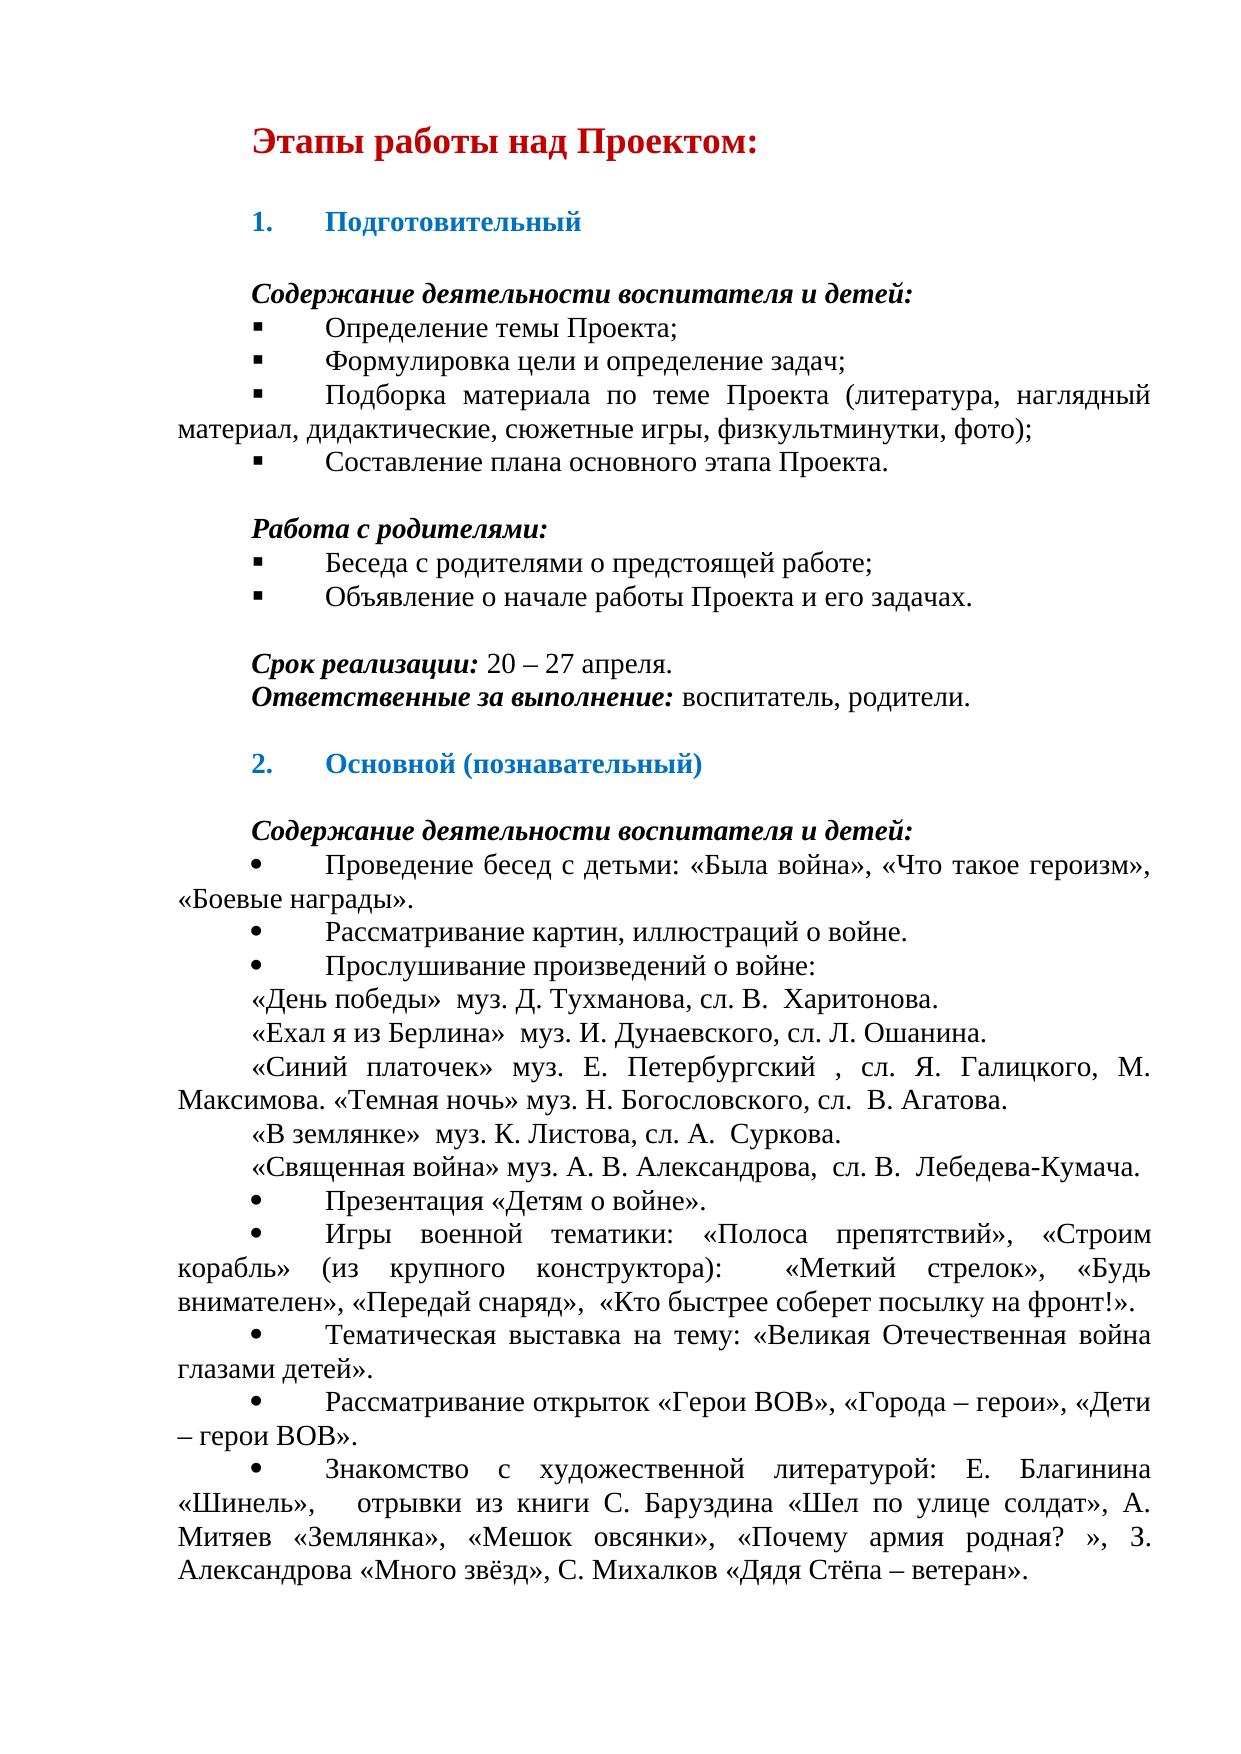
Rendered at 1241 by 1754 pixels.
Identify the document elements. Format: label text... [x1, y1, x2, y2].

list Подборка материала по теме Проекта (литература, наглядный материал, дидактические, сюжетные игры, физкультминутки, фото); [177, 377, 1152, 444]
list Рассматривание картин, иллюстраций о войне. [177, 914, 1152, 948]
list Срок реализации: 20 – 27 апреля. [177, 646, 1152, 679]
list Формулировка цели и определение задач; [177, 343, 1152, 377]
text «Священная война» муз. А. В. Александрова, сл. В. Лебедева-Кумача. [177, 1149, 1152, 1183]
list Презентация «Детям о войне». [177, 1183, 1152, 1216]
list Игры военной тематики: «Полоса препятствий», «Строим корабль» (из крупного конструктора): «Меткий стрелок», «Будь внимателен», «Передай снаряд», «Кто быстрее соберет посылку на фронт!». [177, 1216, 1152, 1317]
text «Ехал я из Берлина» муз. И. Дунаевского, сл. Л. Ошанина. [177, 1015, 1152, 1049]
text Этапы работы над Проектом: [177, 118, 1152, 161]
list Основной (познавательный) [177, 746, 1152, 780]
text «Синий платочек» муз. Е. Петербургский , сл. Я. Галицкого, М. Максимова. «Темная ночь» муз. Н. Богословского, сл. В. Агатова. [177, 1049, 1152, 1116]
list Определение темы Проекта; [177, 310, 1152, 343]
text Содержание деятельности воспитателя и детей: [177, 813, 1152, 847]
list Тематическая выставка на тему: «Великая Отечественная война глазами детей». [177, 1317, 1152, 1384]
list Содержание деятельности воспитателя и детей: [177, 276, 1152, 310]
list Прослушивание произведений о войне: [177, 948, 1152, 982]
text «День победы» муз. Д. Тухманова, сл. В. Харитонова. [177, 982, 1152, 1015]
text «В землянке» муз. К. Листова, сл. А. Суркова. [177, 1116, 1152, 1149]
list Знакомство с художественной литературой: Е. Благинина «Шинель», отрывки из книги С. Баруздина «Шел по улице солдат», А. Митяев «Землянка», «Мешок овсянки», «Почему армия родная? », З. Александрова «Много звёзд», С. Михалков «Дядя Стёпа – ветеран». [177, 1452, 1152, 1586]
list Беседа с родителями о предстоящей работе; [177, 545, 1152, 579]
list Работа с родителями: [177, 511, 1152, 545]
list Составление плана основного этапа Проекта. [177, 444, 1152, 478]
list Объявление о начале работы Проекта и его задачах. [177, 579, 1152, 612]
list Проведение бесед с детьми: «Была война», «Что такое героизм», «Боевые награды». [177, 847, 1152, 914]
list Рассматривание открыток «Герои ВОВ», «Города – герои», «Дети – герои ВОВ». [177, 1384, 1152, 1452]
list Ответственные за выполнение: воспитатель, родители. [177, 679, 1152, 713]
list Подготовительный [177, 204, 1152, 238]
